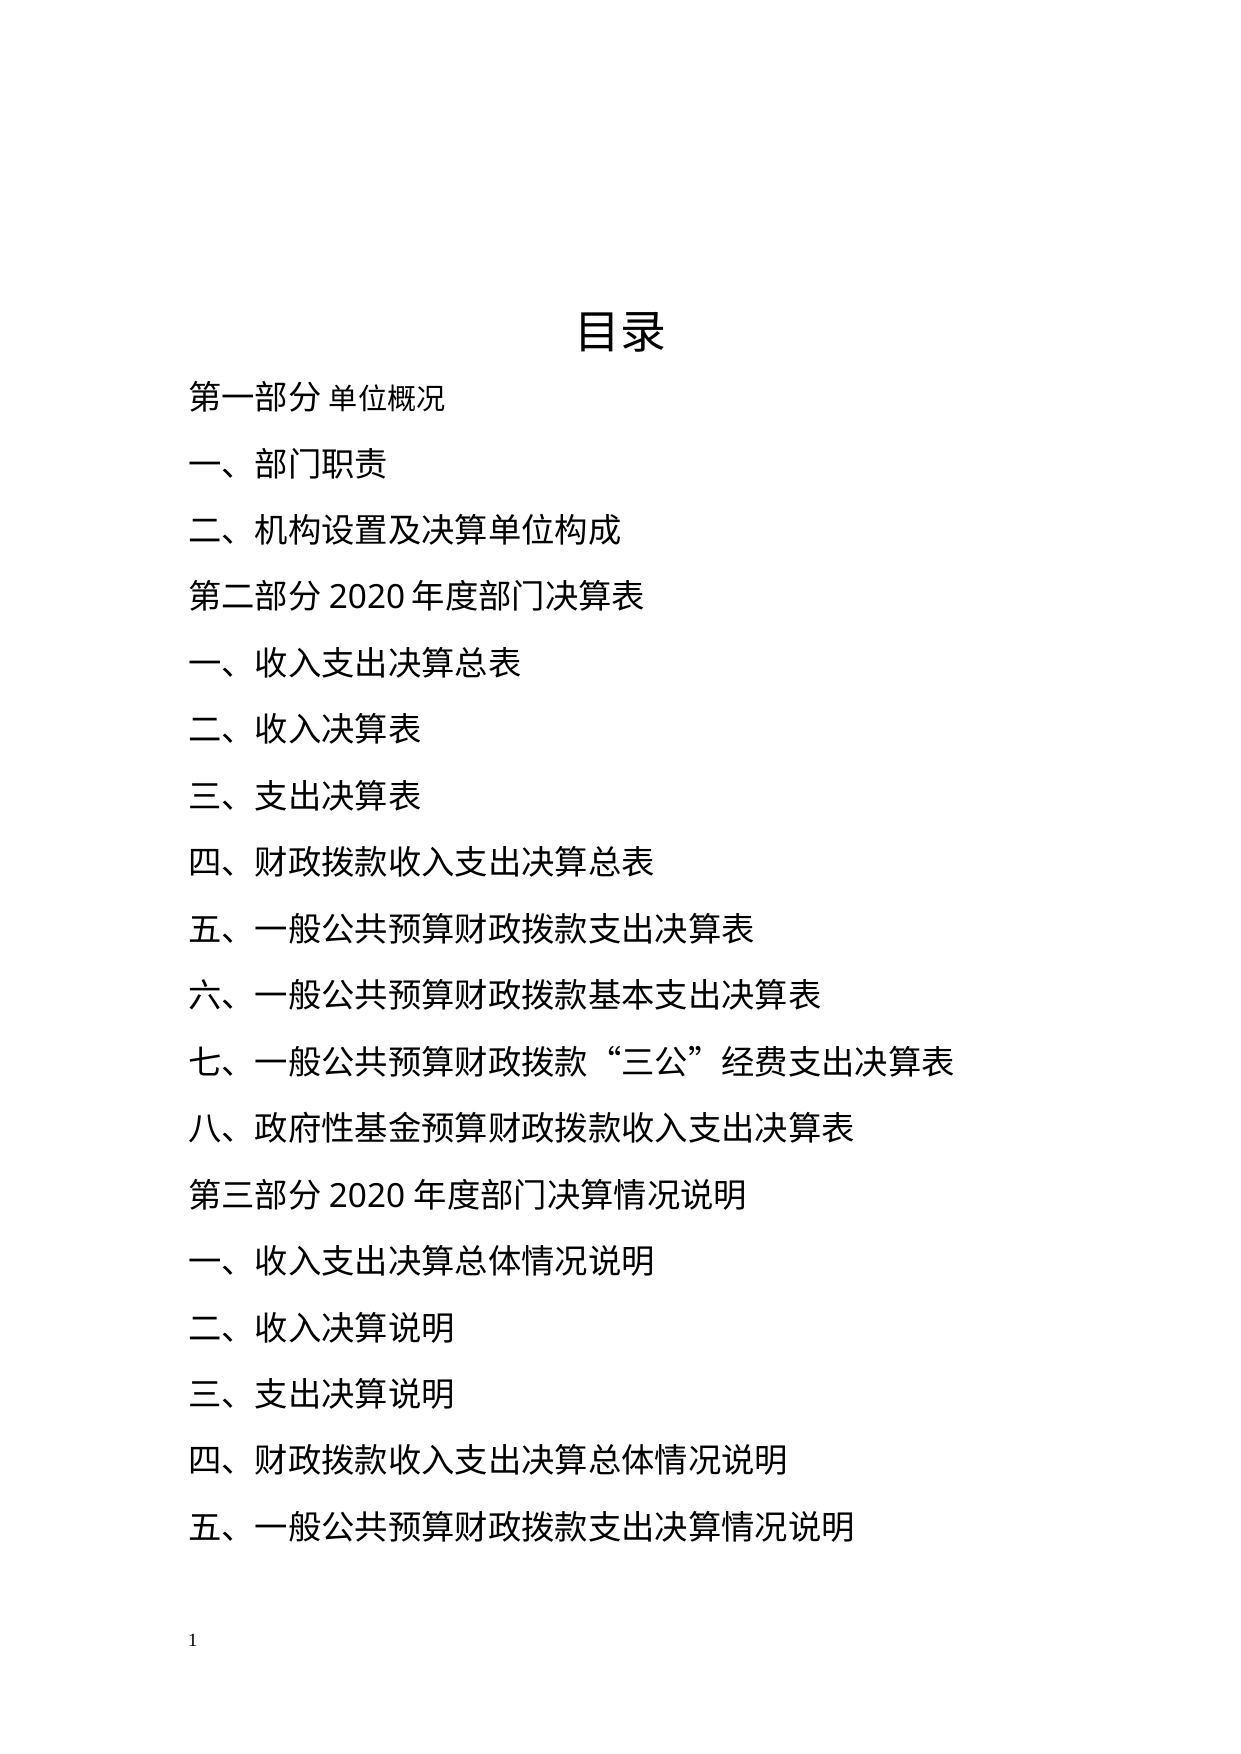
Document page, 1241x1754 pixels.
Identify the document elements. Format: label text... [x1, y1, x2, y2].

text 第一部分 单位概况 [188, 362, 1052, 428]
text 二、机构设置及决算单位构成 [188, 495, 1052, 561]
text 八、政府性基金预算财政拨款收入支出决算表 [188, 1093, 1052, 1159]
text 六、一般公共预算财政拨款基本支出决算表 [188, 960, 1052, 1026]
text 三、支出决算说明 [188, 1359, 1052, 1425]
text 二、收入决算说明 [188, 1292, 1052, 1359]
text 五、一般公共预算财政拨款支出决算情况说明 [188, 1492, 1052, 1558]
text 一、收入支出决算总体情况说明 [188, 1226, 1052, 1292]
text 四、财政拨款收入支出决算总表 [188, 827, 1052, 893]
text 二、收入决算表 [188, 694, 1052, 761]
text 一、收入支出决算总表 [188, 628, 1052, 694]
text 七、一般公共预算财政拨款“三公”经费支出决算表 [188, 1026, 1052, 1093]
text 五、一般公共预算财政拨款支出决算表 [188, 893, 1052, 960]
text 目录 [188, 295, 1052, 362]
text 三、支出决算表 [188, 761, 1052, 827]
text 第三部分 2020 年度部门决算情况说明 [188, 1159, 1052, 1226]
text 一、部门职责 [188, 428, 1052, 495]
text 第二部分 2020年度部门决算表 [188, 561, 1052, 628]
text 四、财政拨款收入支出决算总体情况说明 [188, 1425, 1052, 1492]
